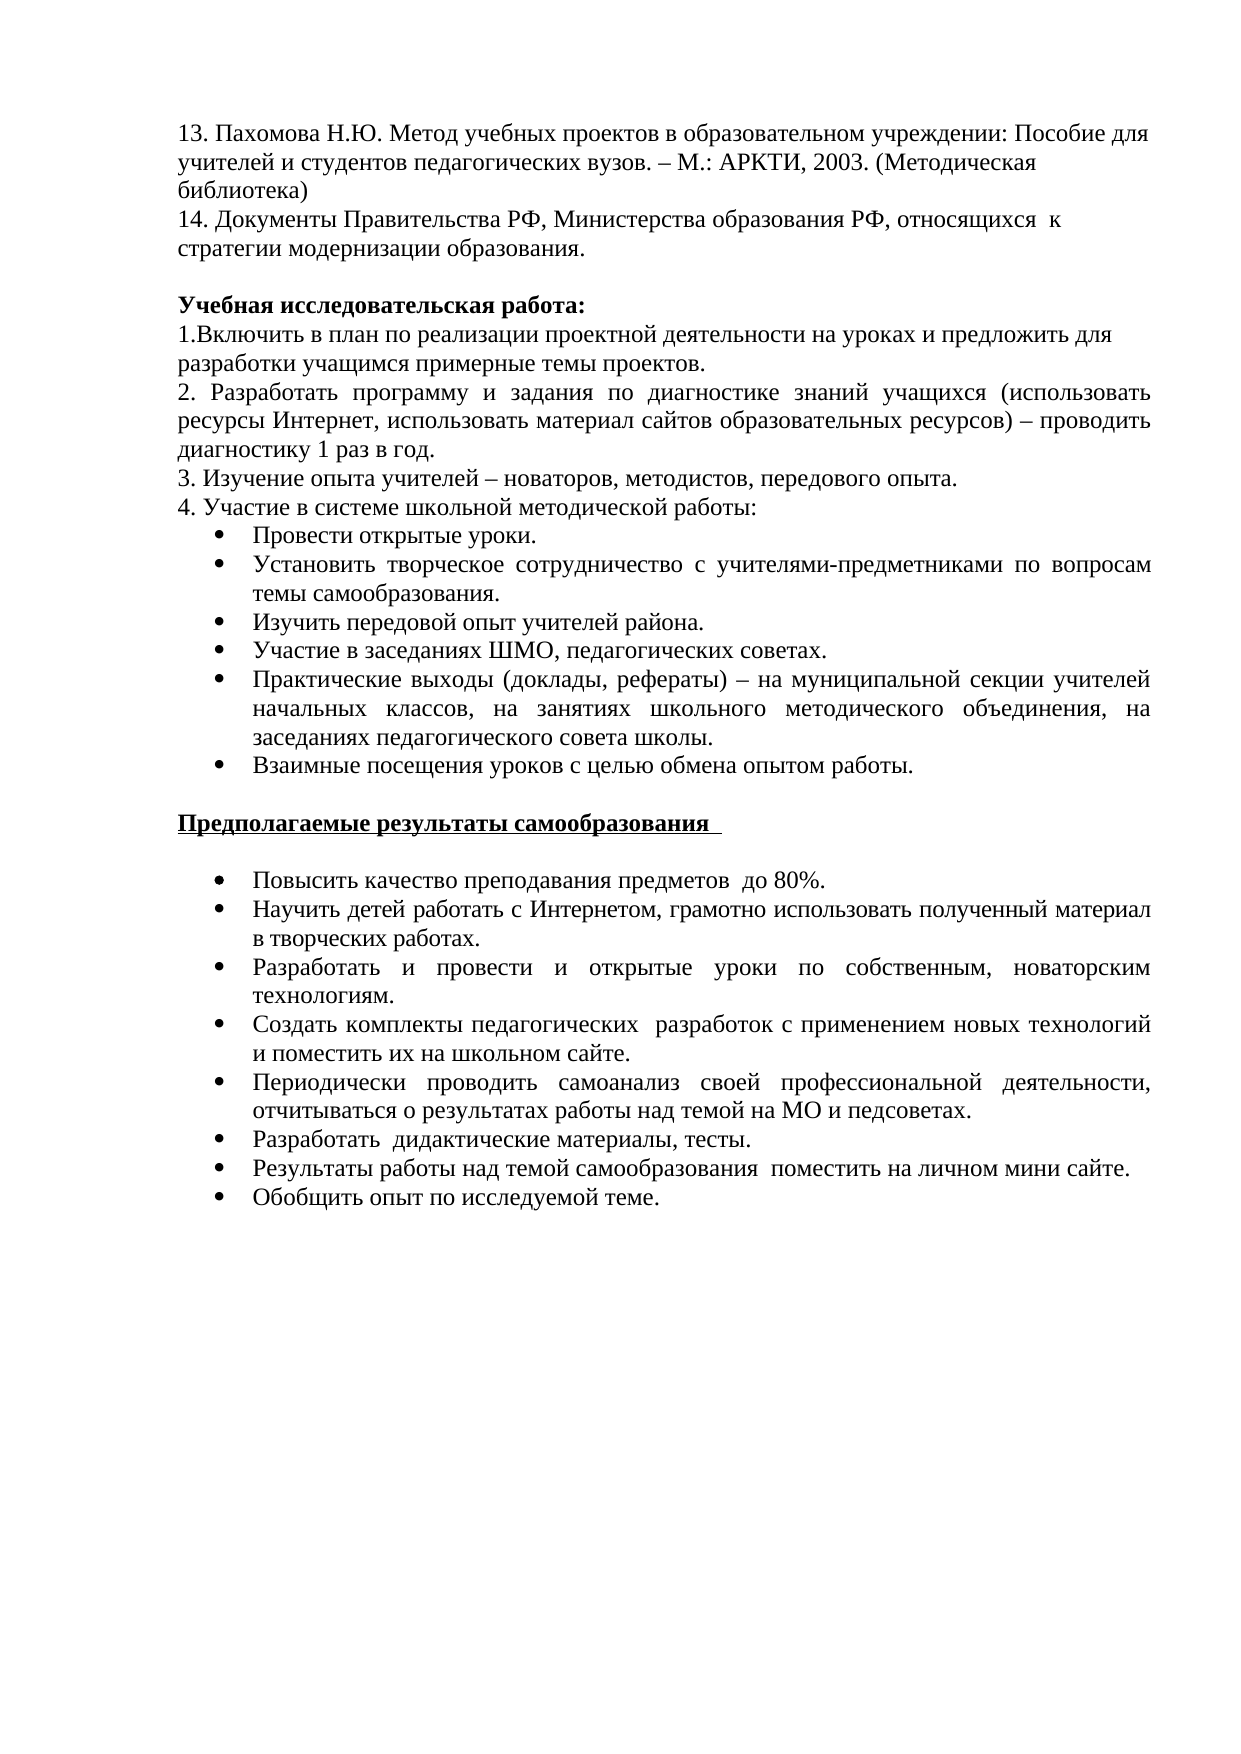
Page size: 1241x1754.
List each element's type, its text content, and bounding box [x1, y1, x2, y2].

list Результаты работы над темой самообразования поместить на личном мини сайте. [215, 1153, 1152, 1182]
list Повысить качество преподавания предметов до 80%. [215, 866, 1152, 894]
list Участие в заседаниях ШМО, педагогических советах. [215, 636, 1152, 664]
list Провести открытые уроки. [215, 521, 1152, 549]
list Изучить передовой опыт учителей района. [215, 607, 1152, 636]
list Разработать и провести и открытые уроки по собственным, новаторским технологиям. [215, 952, 1152, 1009]
text 4. Участие в системе школьной методической работы: [177, 492, 1152, 521]
text 13. Пахомова Н.Ю. Метод учебных проектов в образовательном учреждении: Пособие для учителей и студентов педагогических вузов. – М.: АРКТИ, 2003. (Методическая библиотека) [177, 118, 1152, 204]
list Создать комплекты педагогических разработок с применением новых технологий и поместить их на школьном сайте. [215, 1009, 1152, 1067]
text Предполагаемые результаты самообразования [177, 808, 1152, 837]
list Обобщить опыт по исследуемой теме. [215, 1182, 1152, 1211]
text 2. Разработать программу и задания по диагностике знаний учащихся (использовать ресурсы Интернет, использовать материал сайтов образовательных ресурсов) – проводить диагностику 1 раз в год. [177, 377, 1152, 463]
list Периодически проводить самоанализ своей профессиональной деятельности, отчитываться о результатах работы над темой на МО и педсоветах. [215, 1067, 1152, 1124]
text 14. Документы Правительства РФ, Министерства образования РФ, относящихся к стратегии модернизации образования. [177, 204, 1152, 262]
list Разработать дидактические материалы, тесты. [215, 1124, 1152, 1153]
text 1.Включить в план по реализации проектной деятельности на уроках и предложить для разработки учащимся примерные темы проектов. [177, 319, 1152, 377]
list Практические выходы (доклады, рефераты) – на муниципальной секции учителей начальных классов, на занятиях школьного методического объединения, на заседаниях педагогического совета школы. [215, 664, 1152, 751]
list Установить творческое сотрудничество с учителями-предметниками по вопросам темы самообразования. [215, 549, 1152, 607]
text 3. Изучение опыта учителей – новаторов, методистов, передового опыта. [177, 463, 1152, 492]
text Учебная исследовательская работа: [177, 291, 1152, 319]
list Научить детей работать с Интернетом, грамотно использовать полученный материал в творческих работах. [215, 894, 1152, 952]
list Взаимные посещения уроков с целью обмена опытом работы. [215, 751, 1152, 779]
